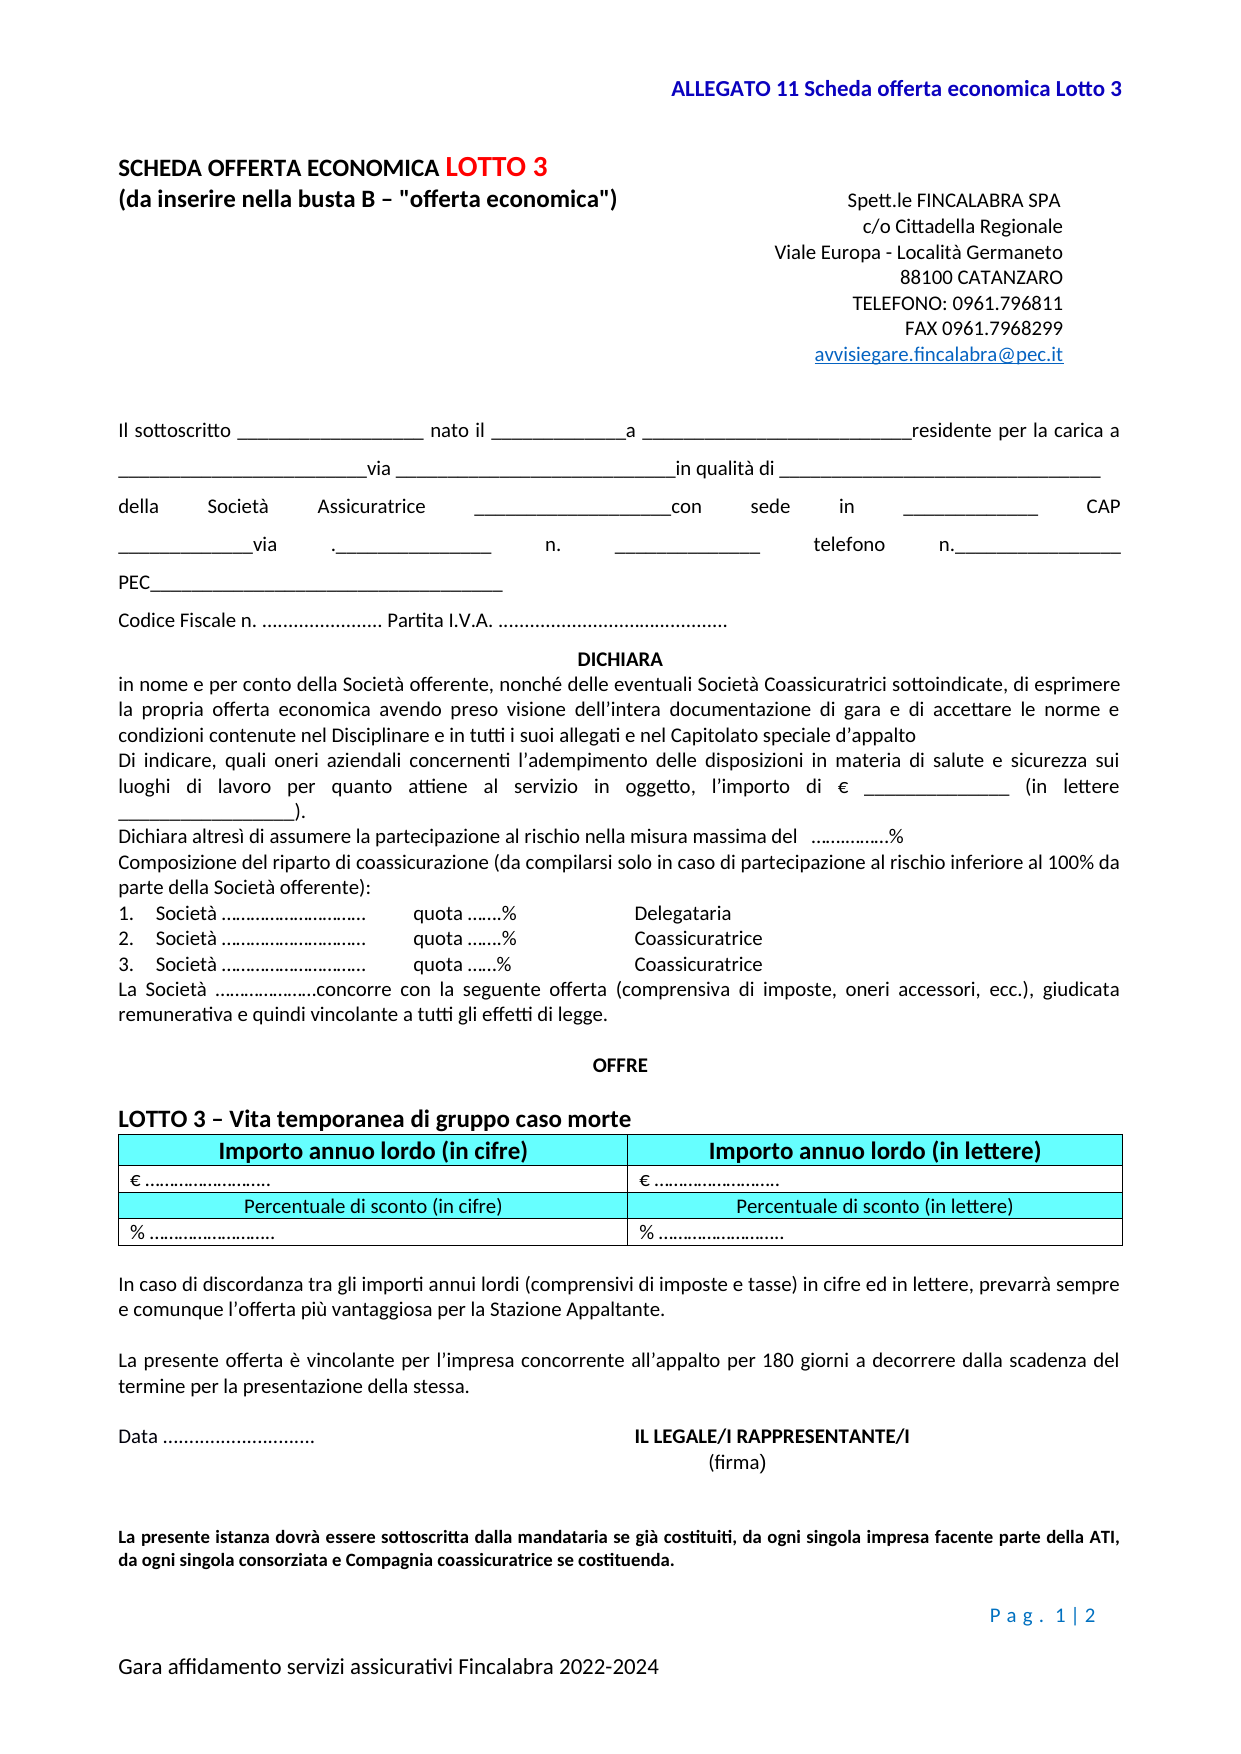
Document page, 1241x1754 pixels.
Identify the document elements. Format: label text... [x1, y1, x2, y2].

text avvisiegare.fincalabra@pec.it [561, 341, 1063, 366]
text LOTTO 3 – Vita temporanea di gruppo caso morte [118, 1103, 1122, 1134]
table_cell € …………………….. [628, 1166, 1122, 1192]
text Codice Fiscale n. ....................... Partita I.V.A. ...........................….............. [118, 608, 1122, 633]
list Società ………………………… quota …….% Delegataria [118, 900, 1122, 925]
text c/o Cittadella Regionale [561, 214, 1063, 239]
text La presente istanza dovrà essere sottoscritta dalla mandataria se già costituiti, da ogni singola impresa facente parte della ATI, da ogni singola consorziata e Compagnia coassicuratrice se costituenda. [118, 1525, 1122, 1571]
text La Società …………………concorre con la seguente offerta (comprensiva di imposte, oneri accessori, ecc.), giudicata remunerativa e quindi vincolante a tutti gli effetti di legge. [118, 976, 1122, 1027]
text TELEFONO: 0961.796811 [561, 290, 1063, 315]
list Società ………………………… quota ……% Coassicuratrice [118, 951, 1122, 976]
text (da inserire nella busta B – "offerta economica") Spett.le FINCALABRA SPA [118, 183, 1063, 214]
table_cell Percentuale di sconto (in lettere) [628, 1193, 1122, 1218]
table_header Importo annuo lordo (in cifre) [119, 1135, 627, 1165]
table_cell € …………………….. [119, 1166, 627, 1192]
table_cell % …………………….. [119, 1219, 627, 1245]
list Di indicare, quali oneri aziendali concernenti l’adempimento delle disposizioni in materia di salute e sicurezza sui luoghi di lavoro per quanto attiene al servizio in oggetto, l’importo di € ______________ (in lettere _________________). [118, 747, 1122, 824]
text della Società Assicuratrice ___________________con sede in _____________ CAP _____________via ._______________ n. ______________ telefono n.________________ PEC__________________________________ [118, 493, 1122, 595]
text (firma) [634, 1449, 1122, 1474]
text Il sottoscritto __________________ nato il _____________a __________________________residente per la carica a ________________________via ___________________________in qualità di _______________________________ [118, 417, 1122, 481]
text Viale Europa - Località Germaneto [561, 239, 1063, 264]
table_cell Percentuale di sconto (in cifre) [119, 1193, 627, 1218]
text Data ............................. IL LEGALE/I RAPPRESENTANTE/I [118, 1424, 1122, 1449]
table_header Importo annuo lordo (in lettere) [628, 1135, 1122, 1165]
text La presente offerta è vincolante per l’impresa concorrente all’appalto per 180 giorni a decorrere dalla scadenza del termine per la presentazione della stessa. [118, 1347, 1122, 1398]
list in nome e per conto della Società offerente, nonché delle eventuali Società Coassicuratrici sottoindicate, di esprimere la propria offerta economica avendo preso visione dell’intera documentazione di gara e di accettare le norme e condizioni contenute nel Disciplinare e in tutti i suoi allegati e nel Capitolato speciale d’appalto [118, 671, 1122, 747]
text OFFRE [118, 1052, 1122, 1078]
text 88100 CATANZARO [561, 264, 1063, 290]
text Dichiara altresì di assumere la partecipazione al rischio nella misura massima del …….………% [118, 824, 1122, 849]
text FAX 0961.7968299 [561, 315, 1063, 341]
text DICHIARA [118, 646, 1122, 671]
table_cell % …………………….. [628, 1219, 1122, 1245]
text Composizione del riparto di coassicurazione (da compilarsi solo in caso di partecipazione al rischio inferiore al 100% da parte della Società offerente): [118, 849, 1122, 900]
text In caso di discordanza tra gli importi annui lordi (comprensivi di imposte e tasse) in cifre ed in lettere, prevarrà sempre e comunque l’offerta più vantaggiosa per la Stazione Appaltante. [118, 1271, 1122, 1322]
list Società ………………………… quota …….% Coassicuratrice [118, 925, 1122, 951]
text SCHEDA OFFERTA ECONOMICA LOTTO 3 [118, 148, 1122, 183]
